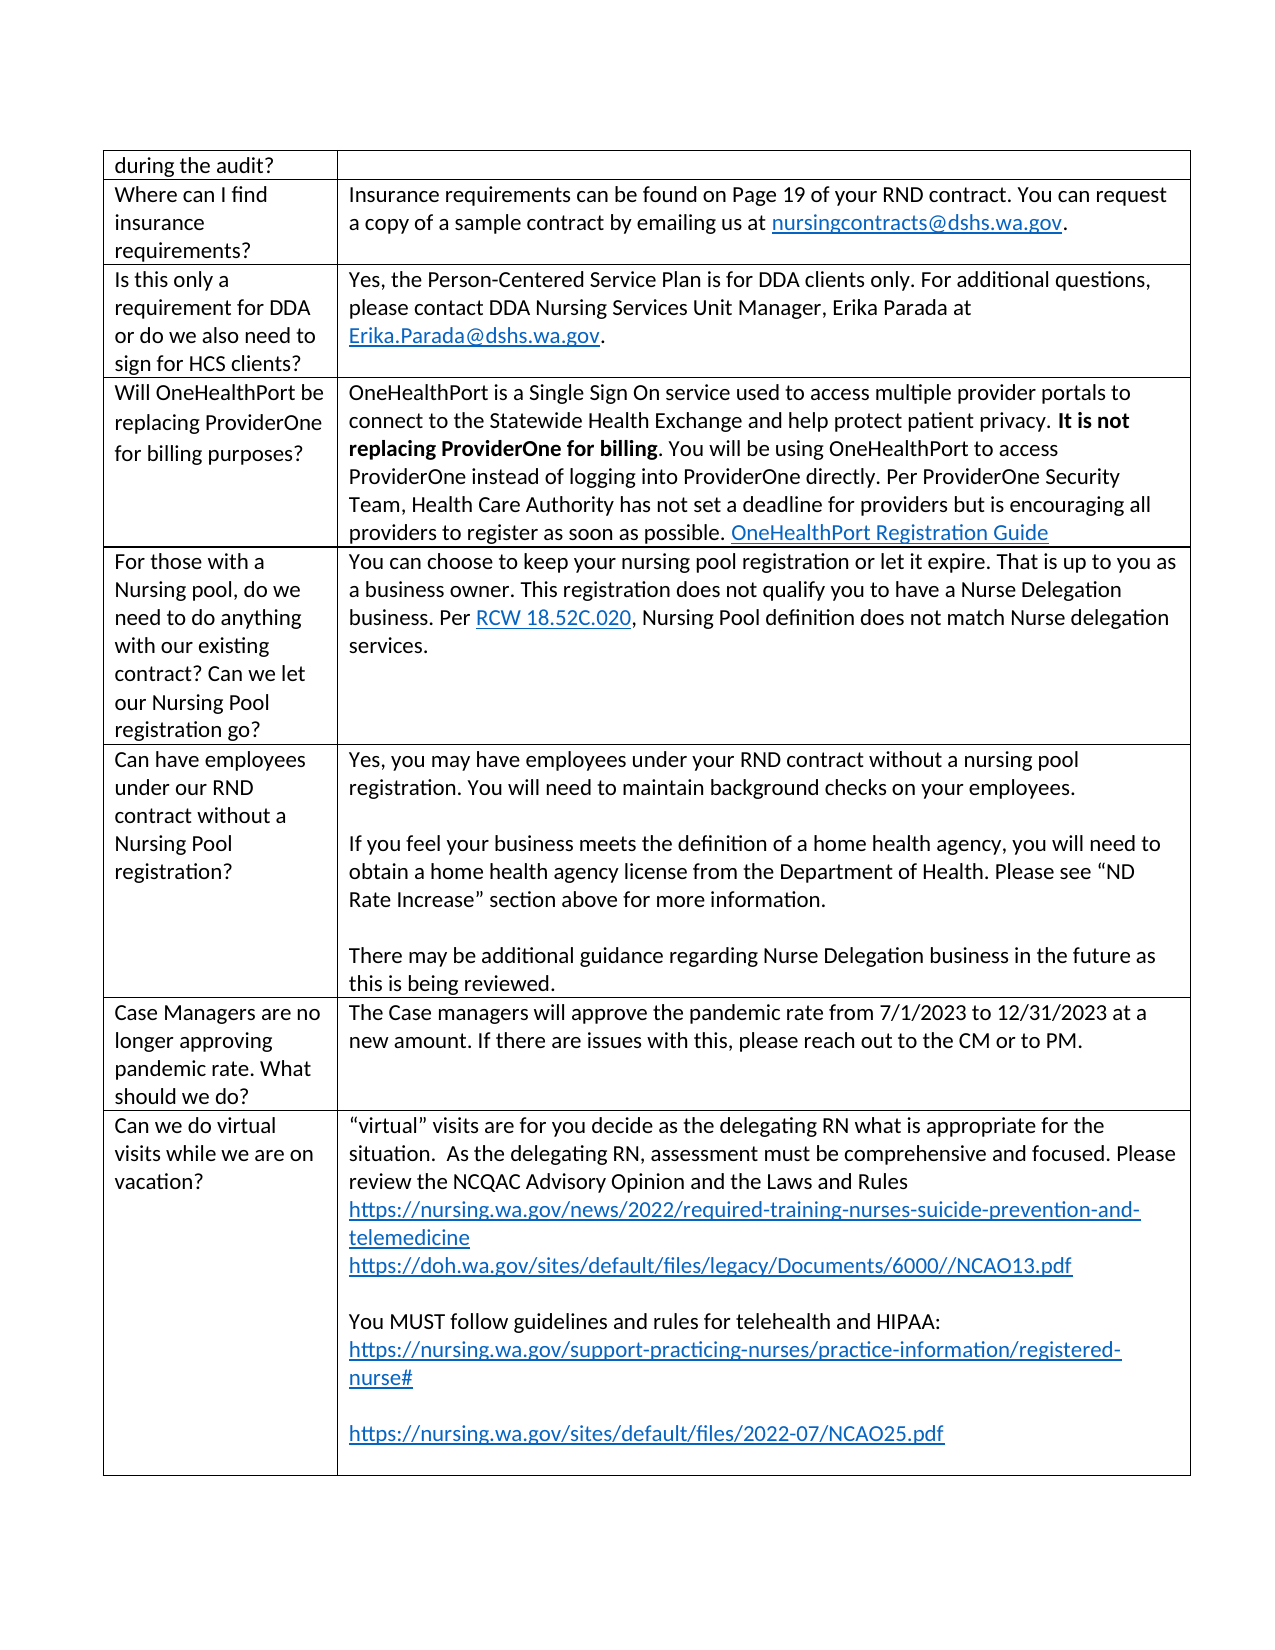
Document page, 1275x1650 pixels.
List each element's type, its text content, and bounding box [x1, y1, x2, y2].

table_cell Yes, the Person-Centered Service Plan is for DDA clients only. For additional questions, please contact DDA Nursing Services Unit Manager, Erika Parada at Erika.Parada@dshs.wa.gov. [338, 265, 1190, 377]
table_cell Yes, you may have employees under your RND contract without a nursing pool registration. You will need to maintain background checks on your employees. If you feel your business meets the definition of a home health agency, you will need to obtain a home health agency license from the Department of Health. Please see “ND Rate Increase” section above for more information. There may be additional guidance regarding Nurse Delegation business in the future as this is being reviewed. [338, 745, 1190, 997]
table_cell Is this only a requirement for DDA or do we also need to sign for HCS clients? [104, 265, 337, 377]
table_cell Will OneHealthPort be replacing ProviderOne for billing purposes? [104, 378, 337, 546]
table_cell You can choose to keep your nursing pool registration or let it expire. That is up to you as a business owner. This registration does not qualify you to have a Nurse Delegation business. Per RCW 18.52C.020, Nursing Pool definition does not match Nurse delegation services. [338, 548, 1190, 744]
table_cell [338, 1111, 1190, 1475]
table_cell Insurance requirements can be found on Page 19 of your RND contract. You can request a copy of a sample contract by emailing us at nursingcontracts@dshs.wa.gov. [338, 180, 1190, 264]
table_cell Where can I find insurance requirements? [104, 180, 337, 264]
table_cell The Case managers will approve the pandemic rate from 7/1/2023 to 12/31/2023 at a new amount. If there are issues with this, please reach out to the CM or to PM. [338, 998, 1190, 1110]
table_cell Can have employees under our RND contract without a Nursing Pool registration? [104, 745, 337, 997]
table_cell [338, 151, 1190, 179]
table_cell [104, 151, 337, 179]
table_cell Case Managers are no longer approving pandemic rate. What should we do? [104, 998, 337, 1110]
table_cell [104, 1111, 337, 1475]
table_cell OneHealthPort is a Single Sign On service used to access multiple provider portals to connect to the Statewide Health Exchange and help protect patient privacy. It is not replacing ProviderOne for billing. You will be using OneHealthPort to access ProviderOne instead of logging into ProviderOne directly. Per ProviderOne Security Team, Health Care Authority has not set a deadline for providers but is encouraging all providers to register as soon as possible. OneHealthPort Registration Guide [338, 378, 1190, 546]
table_cell For those with a Nursing pool, do we need to do anything with our existing contract? Can we let our Nursing Pool registration go? [104, 548, 337, 744]
